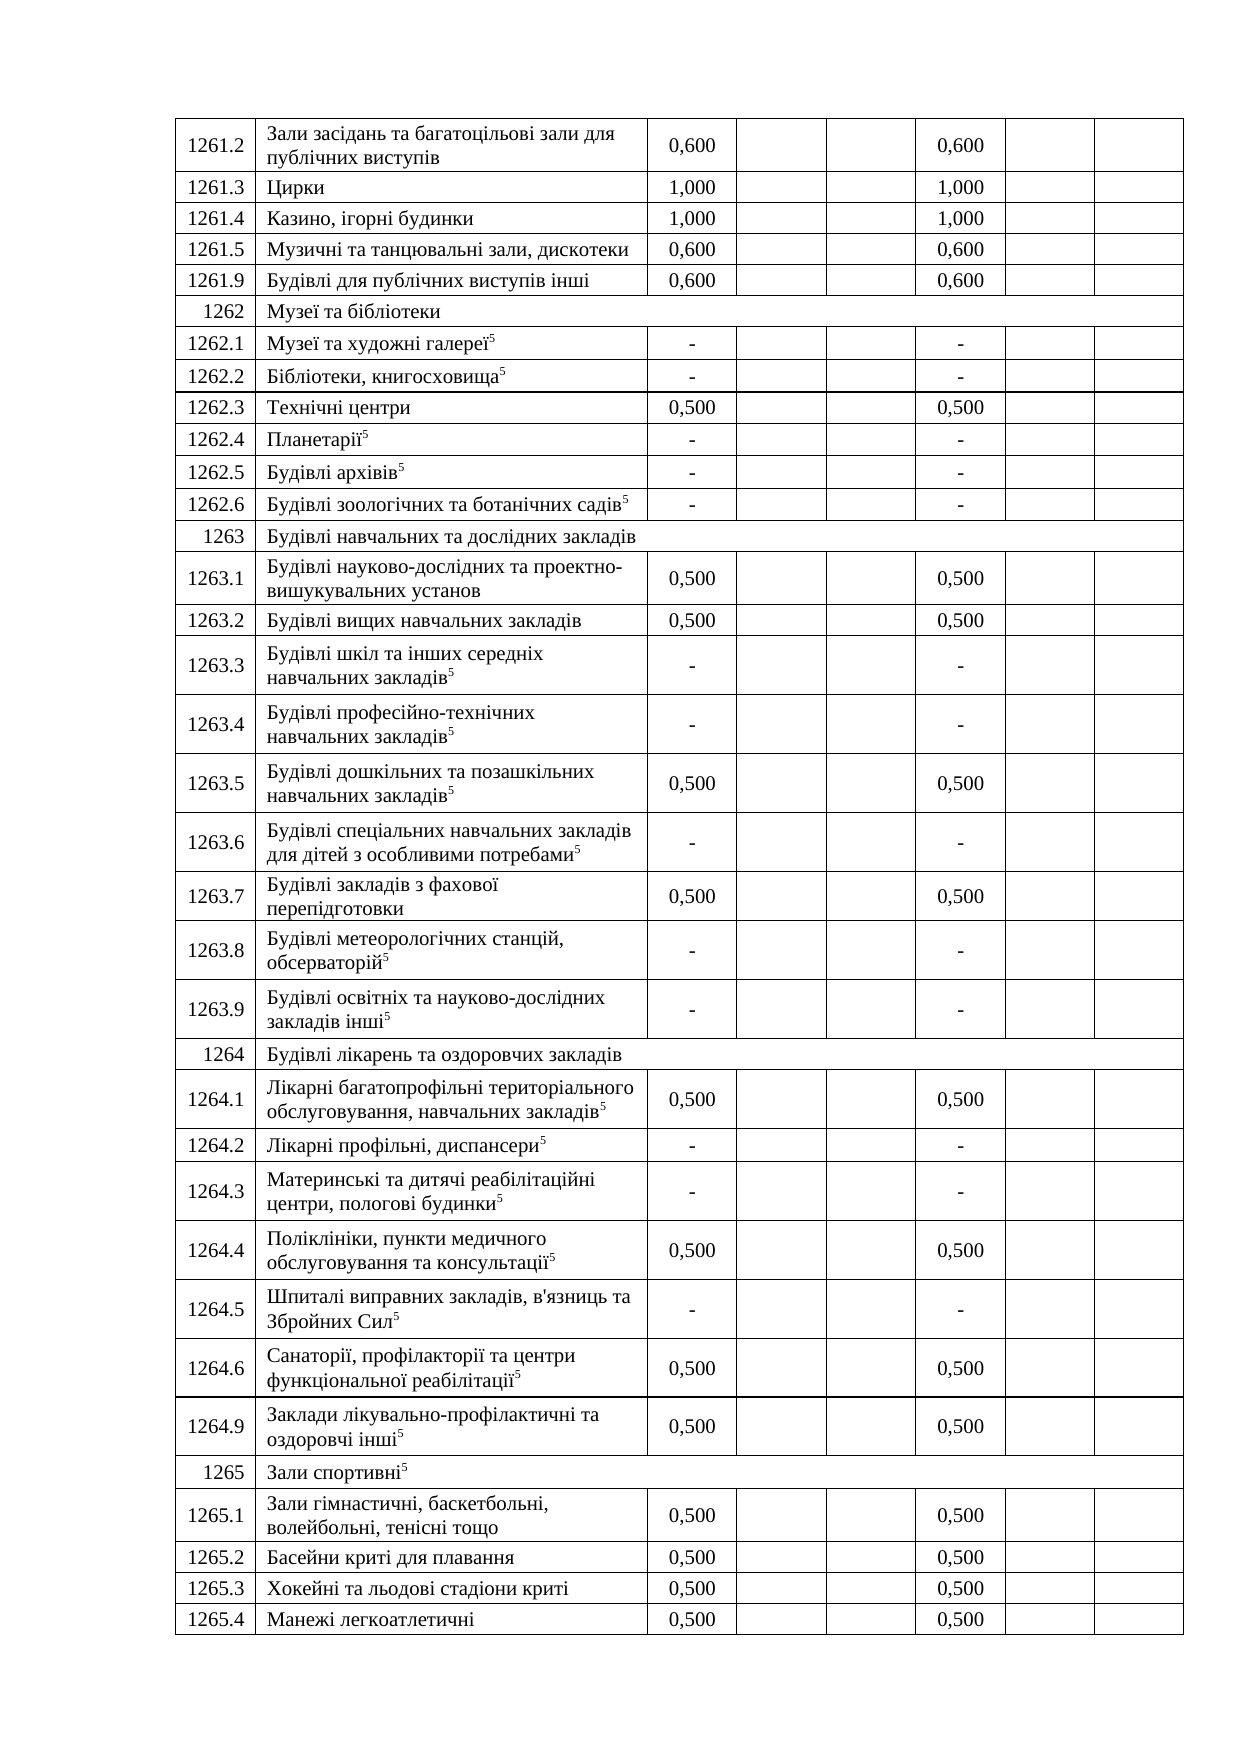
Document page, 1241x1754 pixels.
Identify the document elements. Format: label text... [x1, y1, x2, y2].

table_cell - [648, 921, 736, 979]
table_cell 0,500 [916, 1489, 1005, 1541]
table_cell [827, 921, 915, 979]
table_cell Планетарії5 [256, 424, 647, 455]
table_cell [827, 203, 915, 233]
table_cell 1262.1 [176, 327, 255, 359]
table_cell 0,500 [916, 1604, 1005, 1634]
table_cell [1006, 605, 1094, 635]
table_cell [737, 1129, 826, 1161]
table_cell Будівлі зоологічних та ботанічних садів5 [256, 489, 647, 520]
table_cell Шпиталі виправних закладів, в'язниць та Збройних Сил5 [256, 1280, 647, 1337]
table_cell 1263 [176, 521, 255, 551]
table_cell [827, 1221, 915, 1278]
table_cell [737, 813, 826, 871]
table_cell [1095, 1129, 1183, 1161]
table_cell - [916, 980, 1005, 1038]
table_cell [1095, 813, 1183, 871]
table_cell Будівлі для публічних виступів інші [256, 265, 647, 295]
table_cell 1265.2 [176, 1542, 255, 1572]
table_cell [827, 605, 915, 635]
table_cell [827, 1280, 915, 1337]
table_cell 1263.3 [176, 636, 255, 694]
table_cell 1264.4 [176, 1221, 255, 1278]
table_cell [737, 1070, 826, 1128]
table_cell 1264.2 [176, 1129, 255, 1161]
table_cell [737, 1604, 826, 1634]
table_cell 1265.4 [176, 1604, 255, 1634]
table_cell 1,000 [648, 203, 736, 233]
table_cell 1262.6 [176, 489, 255, 520]
table_cell 0,500 [916, 393, 1005, 422]
table_cell 1263.8 [176, 921, 255, 979]
table_cell 0,500 [916, 1398, 1005, 1455]
table_cell Будівлі дошкільних та позашкільних навчальних закладів5 [256, 754, 647, 812]
table_cell [1095, 1280, 1183, 1337]
table_cell [827, 1604, 915, 1634]
table_cell [827, 1339, 915, 1396]
table_cell [827, 119, 915, 171]
table_cell [1095, 360, 1183, 391]
table_cell [1006, 980, 1094, 1038]
table_cell 0,600 [916, 234, 1005, 264]
table_cell [737, 872, 826, 920]
table_cell [1095, 1489, 1183, 1541]
table_cell 0,500 [648, 754, 736, 812]
table_cell [827, 489, 915, 520]
table_cell [737, 636, 826, 694]
table_cell Технічні центри [256, 393, 647, 422]
table_cell 1263.1 [176, 552, 255, 604]
table_cell - [916, 1162, 1005, 1219]
table_cell - [916, 360, 1005, 391]
table_cell 0,500 [916, 1573, 1005, 1603]
table_cell 1261.5 [176, 234, 255, 264]
table_cell 0,500 [648, 1070, 736, 1128]
table_cell 0,500 [648, 605, 736, 635]
table_cell [737, 424, 826, 455]
table_cell Санаторії, профілакторії та центри функціональної реабілітації5 [256, 1339, 647, 1396]
table_cell [737, 1489, 826, 1541]
table_cell [1006, 424, 1094, 455]
table_cell [1006, 1604, 1094, 1634]
table_cell 1263.5 [176, 754, 255, 812]
table_cell 0,500 [916, 1070, 1005, 1128]
table_cell [1095, 424, 1183, 455]
table_cell [737, 552, 826, 604]
table_cell - [648, 980, 736, 1038]
table_cell [827, 393, 915, 422]
table_cell - [916, 424, 1005, 455]
table_cell 1263.7 [176, 872, 255, 920]
table_cell 1264 [176, 1039, 255, 1069]
table_cell 1263.6 [176, 813, 255, 871]
table_cell [1006, 456, 1094, 488]
table_cell [1095, 1398, 1183, 1455]
table_cell [1095, 1339, 1183, 1396]
table_cell 1264.9 [176, 1398, 255, 1455]
table_cell - [648, 1280, 736, 1337]
table_cell [1006, 1129, 1094, 1161]
table_cell - [648, 424, 736, 455]
table_cell Будівлі навчальних та дослідних закладів [256, 521, 1183, 551]
table_cell Лікарні багатопрофільні територіального обслуговування, навчальних закладів5 [256, 1070, 647, 1128]
table_cell [1095, 552, 1183, 604]
table_cell 1263.9 [176, 980, 255, 1038]
table_cell 0,500 [648, 1573, 736, 1603]
table_cell 0,500 [648, 393, 736, 422]
table_cell [737, 172, 826, 202]
table_cell [1095, 1221, 1183, 1278]
table_cell [1006, 552, 1094, 604]
table_cell [827, 234, 915, 264]
table_cell [1095, 872, 1183, 920]
table_cell 0,500 [916, 1339, 1005, 1396]
table_cell [737, 1542, 826, 1572]
table_cell [1006, 360, 1094, 391]
table_cell - [648, 636, 736, 694]
table_cell 0,600 [648, 234, 736, 264]
table_cell [737, 234, 826, 264]
table_cell [827, 1162, 915, 1219]
table_cell 1261.9 [176, 265, 255, 295]
table_cell [827, 1573, 915, 1603]
table_cell Будівлі архівів5 [256, 456, 647, 488]
table_cell 1261.3 [176, 172, 255, 202]
table_cell [1006, 1573, 1094, 1603]
table_cell Будівлі вищих навчальних закладів [256, 605, 647, 635]
table_cell [827, 265, 915, 295]
table_cell [1006, 695, 1094, 753]
table_cell Материнські та дитячі реабілітаційні центри, пологові будинки5 [256, 1162, 647, 1219]
table_cell 1262 [176, 296, 255, 326]
table_cell 1262.2 [176, 360, 255, 391]
table_cell [827, 1542, 915, 1572]
table_cell [1095, 172, 1183, 202]
table_cell Музеї та бібліотеки [256, 296, 1183, 326]
table_cell [737, 1398, 826, 1455]
table_cell Зали гімнастичні, баскетбольні, волейбольні, тенісні тощо [256, 1489, 647, 1541]
table_cell Зали спортивні5 [256, 1456, 1183, 1488]
table_cell - [916, 813, 1005, 871]
table_cell 1,000 [648, 172, 736, 202]
table_cell - [916, 921, 1005, 979]
table_cell Хокейні та льодові стадіони криті [256, 1573, 647, 1603]
table_cell 0,600 [916, 119, 1005, 171]
table_cell 0,600 [916, 265, 1005, 295]
table_cell [1095, 1542, 1183, 1572]
table_cell [1095, 327, 1183, 359]
table_cell Будівлі освітніх та науково-дослідних закладів інші5 [256, 980, 647, 1038]
table_cell 1264.3 [176, 1162, 255, 1219]
table_cell - [916, 456, 1005, 488]
table_cell 0,500 [916, 754, 1005, 812]
table_cell [827, 813, 915, 871]
table_cell - [648, 695, 736, 753]
table_cell Будівлі шкіл та інших середніх навчальних закладів5 [256, 636, 647, 694]
table_cell - [648, 489, 736, 520]
table_cell [1006, 1398, 1094, 1455]
table_cell [1006, 172, 1094, 202]
table_cell - [648, 1162, 736, 1219]
table_cell [1095, 754, 1183, 812]
table_cell [1095, 1070, 1183, 1128]
table_cell [827, 327, 915, 359]
table_cell Манежі легкоатлетичні [256, 1604, 647, 1634]
table_cell - [916, 1280, 1005, 1337]
table_cell [1006, 203, 1094, 233]
table_cell [737, 489, 826, 520]
table_cell [1006, 754, 1094, 812]
table_cell 0,500 [648, 1542, 736, 1572]
table_cell 1265 [176, 1456, 255, 1488]
table_cell 1262.5 [176, 456, 255, 488]
table_cell [737, 393, 826, 422]
table_cell 1264.6 [176, 1339, 255, 1396]
table_cell Будівлі професійно-технічних навчальних закладів5 [256, 695, 647, 753]
table_cell [1095, 921, 1183, 979]
table_cell [1095, 1573, 1183, 1603]
table_cell [1095, 636, 1183, 694]
table_cell [737, 921, 826, 979]
table_cell Будівлі спеціальних навчальних закладів для дітей з особливими потребами5 [256, 813, 647, 871]
table_cell [1095, 489, 1183, 520]
table_cell [827, 695, 915, 753]
table_cell [827, 1489, 915, 1541]
table_cell 0,500 [648, 1604, 736, 1634]
table_cell [737, 203, 826, 233]
table_cell 1264.5 [176, 1280, 255, 1337]
table_cell Поліклініки, пункти медичного обслуговування та консультації5 [256, 1221, 647, 1278]
table_cell [1006, 265, 1094, 295]
table_cell [1095, 605, 1183, 635]
table_cell [737, 1280, 826, 1337]
table_cell - [648, 813, 736, 871]
table_cell [737, 1162, 826, 1219]
table_cell 0,500 [916, 872, 1005, 920]
table_cell [827, 552, 915, 604]
table_cell - [916, 695, 1005, 753]
table_cell [737, 605, 826, 635]
table_cell [827, 980, 915, 1038]
table_cell [1006, 872, 1094, 920]
table_cell 0,500 [648, 1489, 736, 1541]
table_cell [827, 456, 915, 488]
table_cell [1006, 1339, 1094, 1396]
table_cell 1261.2 [176, 119, 255, 171]
table_cell [1006, 813, 1094, 871]
table_cell Басейни криті для плавання [256, 1542, 647, 1572]
table_cell - [916, 636, 1005, 694]
table_cell 1262.4 [176, 424, 255, 455]
table_cell [737, 1573, 826, 1603]
table_cell - [916, 327, 1005, 359]
table_cell [1095, 234, 1183, 264]
table_cell [1006, 489, 1094, 520]
table_cell [737, 980, 826, 1038]
table_cell 0,600 [648, 119, 736, 171]
table_cell Бібліотеки, книгосховища5 [256, 360, 647, 391]
table_cell [1095, 1162, 1183, 1219]
table_cell [827, 1398, 915, 1455]
table_cell [1006, 1280, 1094, 1337]
table_cell [1006, 1070, 1094, 1128]
table_cell [737, 360, 826, 391]
table_cell [737, 265, 826, 295]
table_cell [827, 424, 915, 455]
table_cell [1006, 1489, 1094, 1541]
table_cell Казино, ігорні будинки [256, 203, 647, 233]
table_cell 1265.3 [176, 1573, 255, 1603]
table_cell - [648, 360, 736, 391]
table_cell Будівлі метеорологічних станцій, обсерваторій5 [256, 921, 647, 979]
table_cell [827, 754, 915, 812]
table_cell 0,500 [916, 1221, 1005, 1278]
table_cell [1006, 1542, 1094, 1572]
table_cell 1,000 [916, 172, 1005, 202]
table_cell [737, 754, 826, 812]
table_cell [1006, 1221, 1094, 1278]
table_cell Лікарні профільні, диспансери5 [256, 1129, 647, 1161]
table_cell [737, 456, 826, 488]
table_cell [827, 360, 915, 391]
table_cell 0,500 [648, 872, 736, 920]
table_cell Музичні та танцювальні зали, дискотеки [256, 234, 647, 264]
table_cell [737, 119, 826, 171]
table_cell [1006, 327, 1094, 359]
table_cell - [648, 327, 736, 359]
table_cell 0,600 [648, 265, 736, 295]
table_cell - [916, 489, 1005, 520]
table_cell 1263.2 [176, 605, 255, 635]
table_cell 0,500 [648, 1339, 736, 1396]
table_cell [737, 1339, 826, 1396]
table_cell [827, 1129, 915, 1161]
table_cell [1006, 921, 1094, 979]
table_cell 0,500 [916, 605, 1005, 635]
table_cell [737, 695, 826, 753]
table_cell - [648, 456, 736, 488]
table_cell [737, 1221, 826, 1278]
table_cell [1006, 1162, 1094, 1219]
table_cell 1263.4 [176, 695, 255, 753]
table_cell 1264.1 [176, 1070, 255, 1128]
table_cell Будівлі закладів з фахової перепідготовки [256, 872, 647, 920]
table_cell [1006, 636, 1094, 694]
table_cell Заклади лікувально-профілактичні та оздоровчі інші5 [256, 1398, 647, 1455]
table_cell [827, 636, 915, 694]
table_cell [1006, 393, 1094, 422]
table_cell 0,500 [648, 1221, 736, 1278]
table_cell [1095, 393, 1183, 422]
table_cell Будівлі науково-дослідних та проектно-вишукувальних установ [256, 552, 647, 604]
table_cell [1095, 980, 1183, 1038]
table_cell [1095, 203, 1183, 233]
table_cell 1265.1 [176, 1489, 255, 1541]
table_cell [827, 872, 915, 920]
table_cell Цирки [256, 172, 647, 202]
table_cell [1006, 119, 1094, 171]
table_cell 0,500 [648, 552, 736, 604]
table_cell 0,500 [916, 552, 1005, 604]
table_cell 0,500 [648, 1398, 736, 1455]
table_cell [1095, 1604, 1183, 1634]
table_cell 1,000 [916, 203, 1005, 233]
table_cell Зали засідань та багатоцільові зали для публічних виступів [256, 119, 647, 171]
table_cell [1095, 265, 1183, 295]
table_cell [827, 172, 915, 202]
table_cell Будівлі лікарень та оздоровчих закладів [256, 1039, 1183, 1069]
table_cell [827, 1070, 915, 1128]
table_cell [1095, 456, 1183, 488]
table_cell 0,500 [916, 1542, 1005, 1572]
table_cell Музеї та художні галереї5 [256, 327, 647, 359]
table_cell [737, 327, 826, 359]
table_cell [1095, 119, 1183, 171]
table_cell 1262.3 [176, 393, 255, 422]
table_cell [1095, 695, 1183, 753]
table_cell - [916, 1129, 1005, 1161]
table_cell [1006, 234, 1094, 264]
table_cell - [648, 1129, 736, 1161]
table_cell 1261.4 [176, 203, 255, 233]
